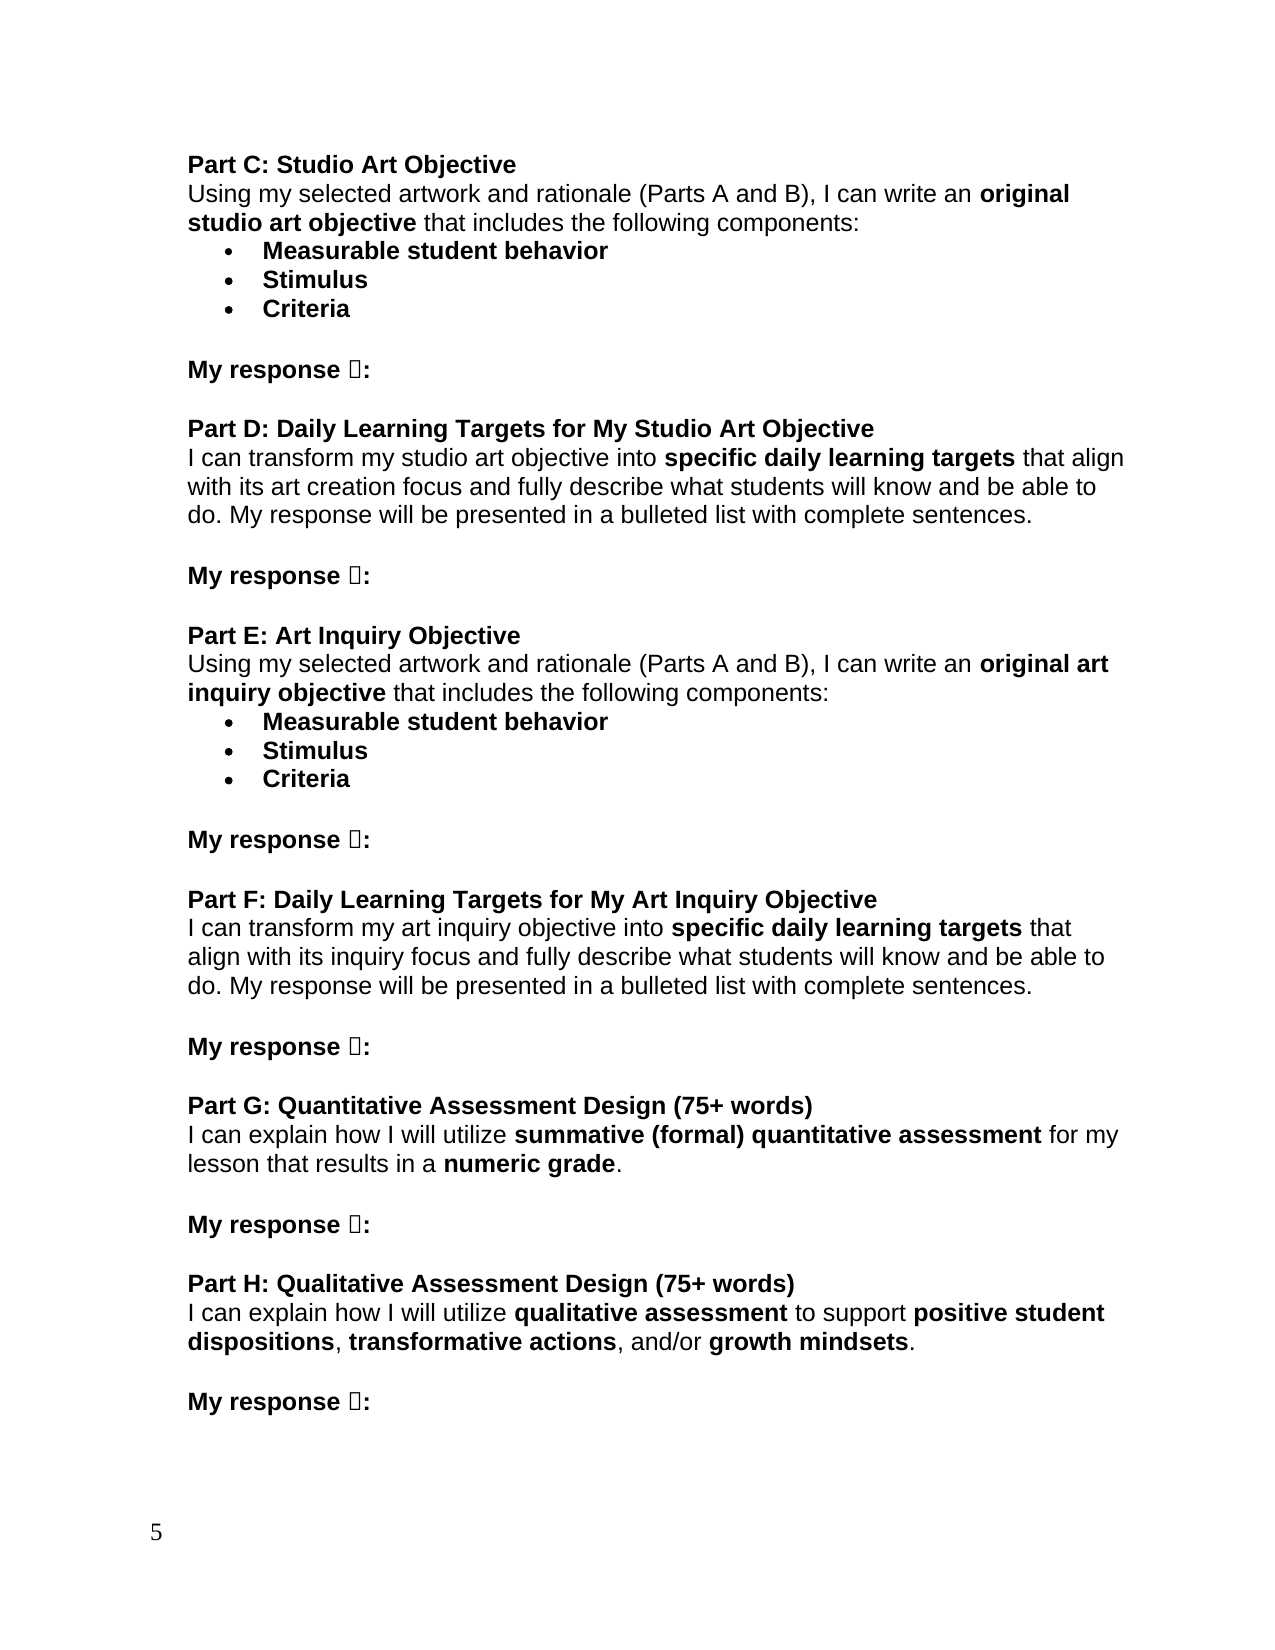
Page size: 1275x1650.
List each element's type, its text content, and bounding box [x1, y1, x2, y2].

text Part E: Art Inquiry Objective [187, 621, 1125, 649]
list Measurable student behavior [225, 236, 1125, 265]
text Using my selected artwork and rationale (Parts A and B), I can write an original studio art objective that includes the following components: [187, 179, 1125, 236]
text I can transform my studio art objective into specific daily learning targets that align with its art creation focus and fully describe what students will know and be able to do. My response will be presented in a bulleted list with complete sentences. [187, 443, 1125, 529]
text Part C: Studio Art Objective [187, 150, 1125, 179]
text Part G: Quantitative Assessment Design (75+ words) [187, 1091, 1125, 1120]
text My response ✅: [187, 822, 1125, 856]
text Part F: Daily Learning Targets for My Art Inquiry Objective [187, 885, 1125, 913]
text I can explain how I will utilize summative (formal) quantitative assessment for my lesson that results in a numeric grade. [187, 1120, 1125, 1177]
text My response ✅: [187, 351, 1125, 385]
text Part D: Daily Learning Targets for My Studio Art Objective [187, 414, 1125, 443]
text My response ✅: [187, 1384, 1125, 1418]
text I can transform my art inquiry objective into specific daily learning targets that align with its inquiry focus and fully describe what students will know and be able to do. My response will be presented in a bulleted list with complete sentences. [187, 913, 1125, 1000]
list Stimulus [225, 736, 1125, 764]
text My response ✅: [187, 1028, 1125, 1062]
list Stimulus [225, 265, 1125, 294]
list Criteria [225, 764, 1125, 793]
text My response ✅: [187, 1206, 1125, 1240]
list Measurable student behavior [225, 707, 1125, 736]
text Part H: Qualitative Assessment Design (75+ words) [187, 1269, 1125, 1298]
list Criteria [225, 294, 1125, 322]
text Using my selected artwork and rationale (Parts A and B), I can write an original art inquiry objective that includes the following components: [187, 649, 1125, 707]
text I can explain how I will utilize qualitative assessment to support positive student dispositions, transformative actions, and/or growth mindsets. [187, 1298, 1125, 1355]
text My response ✅: [187, 558, 1125, 592]
